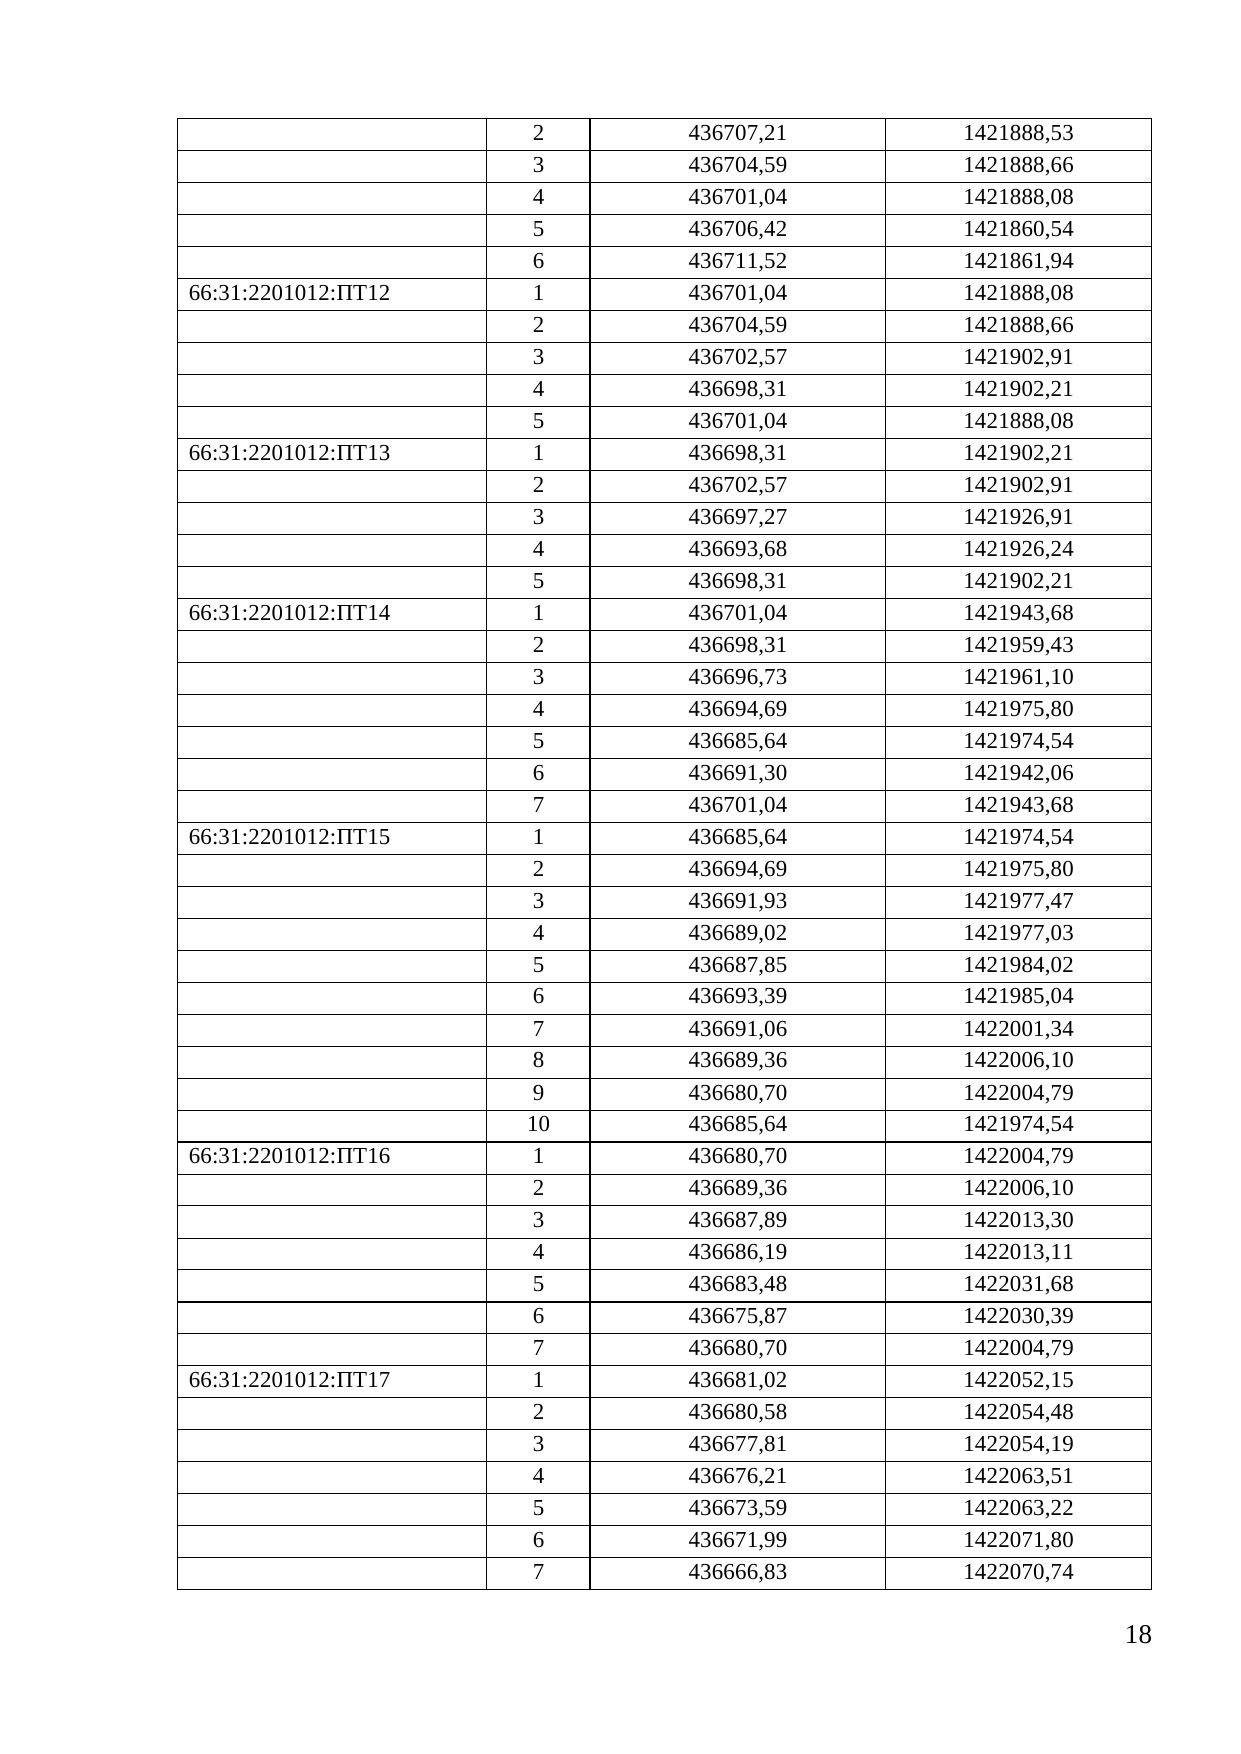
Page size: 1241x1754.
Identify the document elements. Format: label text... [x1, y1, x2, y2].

table_cell 436689,36 [591, 1047, 885, 1077]
table_cell 436698,31 [591, 439, 885, 470]
table_cell 66:31:2201012:ПТ16 [178, 1143, 486, 1173]
table_cell [178, 1526, 486, 1557]
table_cell 436704,59 [591, 151, 885, 182]
table_cell 436691,30 [591, 759, 885, 790]
table_cell 2 [487, 1175, 589, 1205]
table_cell 1421977,03 [886, 919, 1151, 949]
table_cell 2 [487, 855, 589, 886]
table_cell 436687,89 [591, 1206, 885, 1237]
table_cell 1421943,68 [886, 791, 1151, 822]
table_cell 436680,58 [591, 1398, 885, 1429]
table_cell 4 [487, 375, 589, 406]
table_cell 1421902,21 [886, 439, 1151, 470]
table_cell 436702,57 [591, 343, 885, 374]
table_cell 436676,21 [591, 1462, 885, 1493]
table_cell 3 [487, 1430, 589, 1461]
table_cell [178, 567, 486, 598]
table_cell 1422006,10 [886, 1047, 1151, 1077]
table_cell 1 [487, 823, 589, 854]
table_cell [178, 1111, 486, 1141]
table_cell 3 [487, 887, 589, 918]
table_cell 5 [487, 1270, 589, 1301]
table_cell 1422006,10 [886, 1175, 1151, 1205]
table_cell 436671,99 [591, 1526, 885, 1557]
table_cell [178, 535, 486, 566]
table_cell 5 [487, 1494, 589, 1525]
table_cell 1422070,74 [886, 1558, 1151, 1589]
table_cell 436691,93 [591, 887, 885, 918]
table_cell 1421902,21 [886, 375, 1151, 406]
table_cell 1422013,11 [886, 1239, 1151, 1269]
table_cell 1421888,08 [886, 407, 1151, 438]
table_cell 1421888,08 [886, 183, 1151, 214]
table_cell 1422052,15 [886, 1366, 1151, 1397]
table_cell 436693,39 [591, 983, 885, 1013]
table_cell [178, 695, 486, 726]
table_cell 1421888,66 [886, 311, 1151, 342]
table_cell 436696,73 [591, 663, 885, 694]
table_cell 436681,02 [591, 1366, 885, 1397]
table_cell 436694,69 [591, 855, 885, 886]
table_cell [178, 119, 486, 150]
table_cell 1 [487, 599, 589, 630]
table_cell 436683,48 [591, 1270, 885, 1301]
table_cell 436694,69 [591, 695, 885, 726]
table_cell [178, 1430, 486, 1461]
table_cell [178, 1015, 486, 1046]
table_cell 7 [487, 791, 589, 822]
table_cell 1421959,43 [886, 631, 1151, 662]
table_cell [178, 1303, 486, 1333]
table_cell 3 [487, 663, 589, 694]
table_cell [178, 1047, 486, 1077]
table_cell 1421975,80 [886, 855, 1151, 886]
table_cell 1421926,91 [886, 503, 1151, 534]
table_cell 436677,81 [591, 1430, 885, 1461]
table_cell 1421984,02 [886, 951, 1151, 982]
table_cell [178, 1079, 486, 1109]
table_cell 2 [487, 471, 589, 502]
table_cell 436706,42 [591, 215, 885, 246]
table_cell 436701,04 [591, 791, 885, 822]
table_cell [178, 407, 486, 438]
table_cell 436689,36 [591, 1175, 885, 1205]
table_cell [178, 343, 486, 374]
table_cell 8 [487, 1047, 589, 1077]
table_cell [178, 1175, 486, 1205]
table_cell [178, 855, 486, 886]
table_cell 436693,68 [591, 535, 885, 566]
table_cell 1422030,39 [886, 1303, 1151, 1333]
table_cell 436666,83 [591, 1558, 885, 1589]
table_cell 2 [487, 311, 589, 342]
table_cell 4 [487, 919, 589, 949]
table_cell 2 [487, 631, 589, 662]
table_cell 436691,06 [591, 1015, 885, 1046]
table_cell 1421985,04 [886, 983, 1151, 1013]
table_cell 5 [487, 215, 589, 246]
table_cell 1421942,06 [886, 759, 1151, 790]
table_cell 1421888,08 [886, 279, 1151, 310]
table_cell [178, 311, 486, 342]
table_cell 1422004,79 [886, 1143, 1151, 1173]
table_cell 5 [487, 727, 589, 758]
table_cell 10 [487, 1111, 589, 1141]
table_cell 1421902,91 [886, 343, 1151, 374]
table_cell [178, 663, 486, 694]
table_cell 436698,31 [591, 631, 885, 662]
table_cell 1 [487, 279, 589, 310]
table_cell [178, 1398, 486, 1429]
table_cell 66:31:2201012:ПТ12 [178, 279, 486, 310]
table_cell 1422004,79 [886, 1334, 1151, 1365]
table_cell 436701,04 [591, 183, 885, 214]
table_cell 1421902,91 [886, 471, 1151, 502]
table_cell 436701,04 [591, 599, 885, 630]
table_cell [178, 727, 486, 758]
table_cell 436704,59 [591, 311, 885, 342]
table_cell [178, 951, 486, 982]
table_cell 6 [487, 983, 589, 1013]
table_cell 3 [487, 343, 589, 374]
table_cell 66:31:2201012:ПТ17 [178, 1366, 486, 1397]
table_cell 1422071,80 [886, 1526, 1151, 1557]
table_cell 1421974,54 [886, 727, 1151, 758]
table_cell 4 [487, 1462, 589, 1493]
table_cell 436685,64 [591, 1111, 885, 1141]
table_cell 5 [487, 951, 589, 982]
table_cell 436686,19 [591, 1239, 885, 1269]
table_cell 6 [487, 1303, 589, 1333]
table_cell 6 [487, 759, 589, 790]
table_cell [178, 471, 486, 502]
table_cell 436680,70 [591, 1143, 885, 1173]
table_cell [178, 1462, 486, 1493]
table_cell 1421975,80 [886, 695, 1151, 726]
table_cell 3 [487, 503, 589, 534]
table_cell 2 [487, 1398, 589, 1429]
table_cell 1421902,21 [886, 567, 1151, 598]
table_cell [178, 503, 486, 534]
table_cell 66:31:2201012:ПТ13 [178, 439, 486, 470]
table_cell 6 [487, 247, 589, 278]
table_cell [178, 983, 486, 1013]
table_cell 1 [487, 1366, 589, 1397]
table_cell 1421974,54 [886, 1111, 1151, 1141]
table_cell 7 [487, 1558, 589, 1589]
table_cell 1421888,66 [886, 151, 1151, 182]
table_cell 436680,70 [591, 1334, 885, 1365]
table_cell 7 [487, 1015, 589, 1046]
table_cell 7 [487, 1334, 589, 1365]
table_cell 5 [487, 407, 589, 438]
table_cell 436685,64 [591, 823, 885, 854]
table_cell 436680,70 [591, 1079, 885, 1109]
table_cell 6 [487, 1526, 589, 1557]
table_cell 1421974,54 [886, 823, 1151, 854]
table_cell 436697,27 [591, 503, 885, 534]
table_cell 1422054,19 [886, 1430, 1151, 1461]
table_cell 1422063,51 [886, 1462, 1151, 1493]
table_cell 436687,85 [591, 951, 885, 982]
table_cell [178, 1558, 486, 1589]
table_cell 9 [487, 1079, 589, 1109]
table_cell 1421961,10 [886, 663, 1151, 694]
table_cell [178, 1206, 486, 1237]
table_cell 3 [487, 151, 589, 182]
table_cell 4 [487, 535, 589, 566]
table_cell 4 [487, 183, 589, 214]
table_cell 1422054,48 [886, 1398, 1151, 1429]
table_cell 4 [487, 695, 589, 726]
table_cell 1 [487, 1143, 589, 1173]
table_cell [178, 631, 486, 662]
table_cell 3 [487, 1206, 589, 1237]
table_cell [178, 791, 486, 822]
table_cell 436701,04 [591, 279, 885, 310]
table_cell 1422001,34 [886, 1015, 1151, 1046]
table_cell [178, 375, 486, 406]
table_cell [178, 1334, 486, 1365]
table_cell 436701,04 [591, 407, 885, 438]
table_cell 1421926,24 [886, 535, 1151, 566]
table_cell 1421861,94 [886, 247, 1151, 278]
table_cell [178, 1239, 486, 1269]
table_cell 1421860,54 [886, 215, 1151, 246]
table_cell 66:31:2201012:ПТ14 [178, 599, 486, 630]
table_cell 436711,52 [591, 247, 885, 278]
table_cell [178, 1494, 486, 1525]
table_cell [178, 919, 486, 949]
table_cell [178, 759, 486, 790]
table_cell 436702,57 [591, 471, 885, 502]
table_cell 1422031,68 [886, 1270, 1151, 1301]
table_cell [178, 151, 486, 182]
table_cell 1421943,68 [886, 599, 1151, 630]
table_cell 1 [487, 439, 589, 470]
table_cell 5 [487, 567, 589, 598]
table_cell 1422004,79 [886, 1079, 1151, 1109]
table_cell 436698,31 [591, 567, 885, 598]
table_cell 1421977,47 [886, 887, 1151, 918]
table_cell 1422063,22 [886, 1494, 1151, 1525]
table_cell [178, 247, 486, 278]
table_cell 436689,02 [591, 919, 885, 949]
table_cell 2 [487, 119, 589, 150]
table_cell 1422013,30 [886, 1206, 1151, 1237]
table_cell 436673,59 [591, 1494, 885, 1525]
table_cell [178, 183, 486, 214]
table_cell 66:31:2201012:ПТ15 [178, 823, 486, 854]
table_cell [178, 215, 486, 246]
table_cell 1421888,53 [886, 119, 1151, 150]
table_cell 436698,31 [591, 375, 885, 406]
table_cell 4 [487, 1239, 589, 1269]
table_cell [178, 1270, 486, 1301]
table_cell 436675,87 [591, 1303, 885, 1333]
table_cell 436685,64 [591, 727, 885, 758]
table_cell [178, 887, 486, 918]
table_cell 436707,21 [591, 119, 885, 150]
